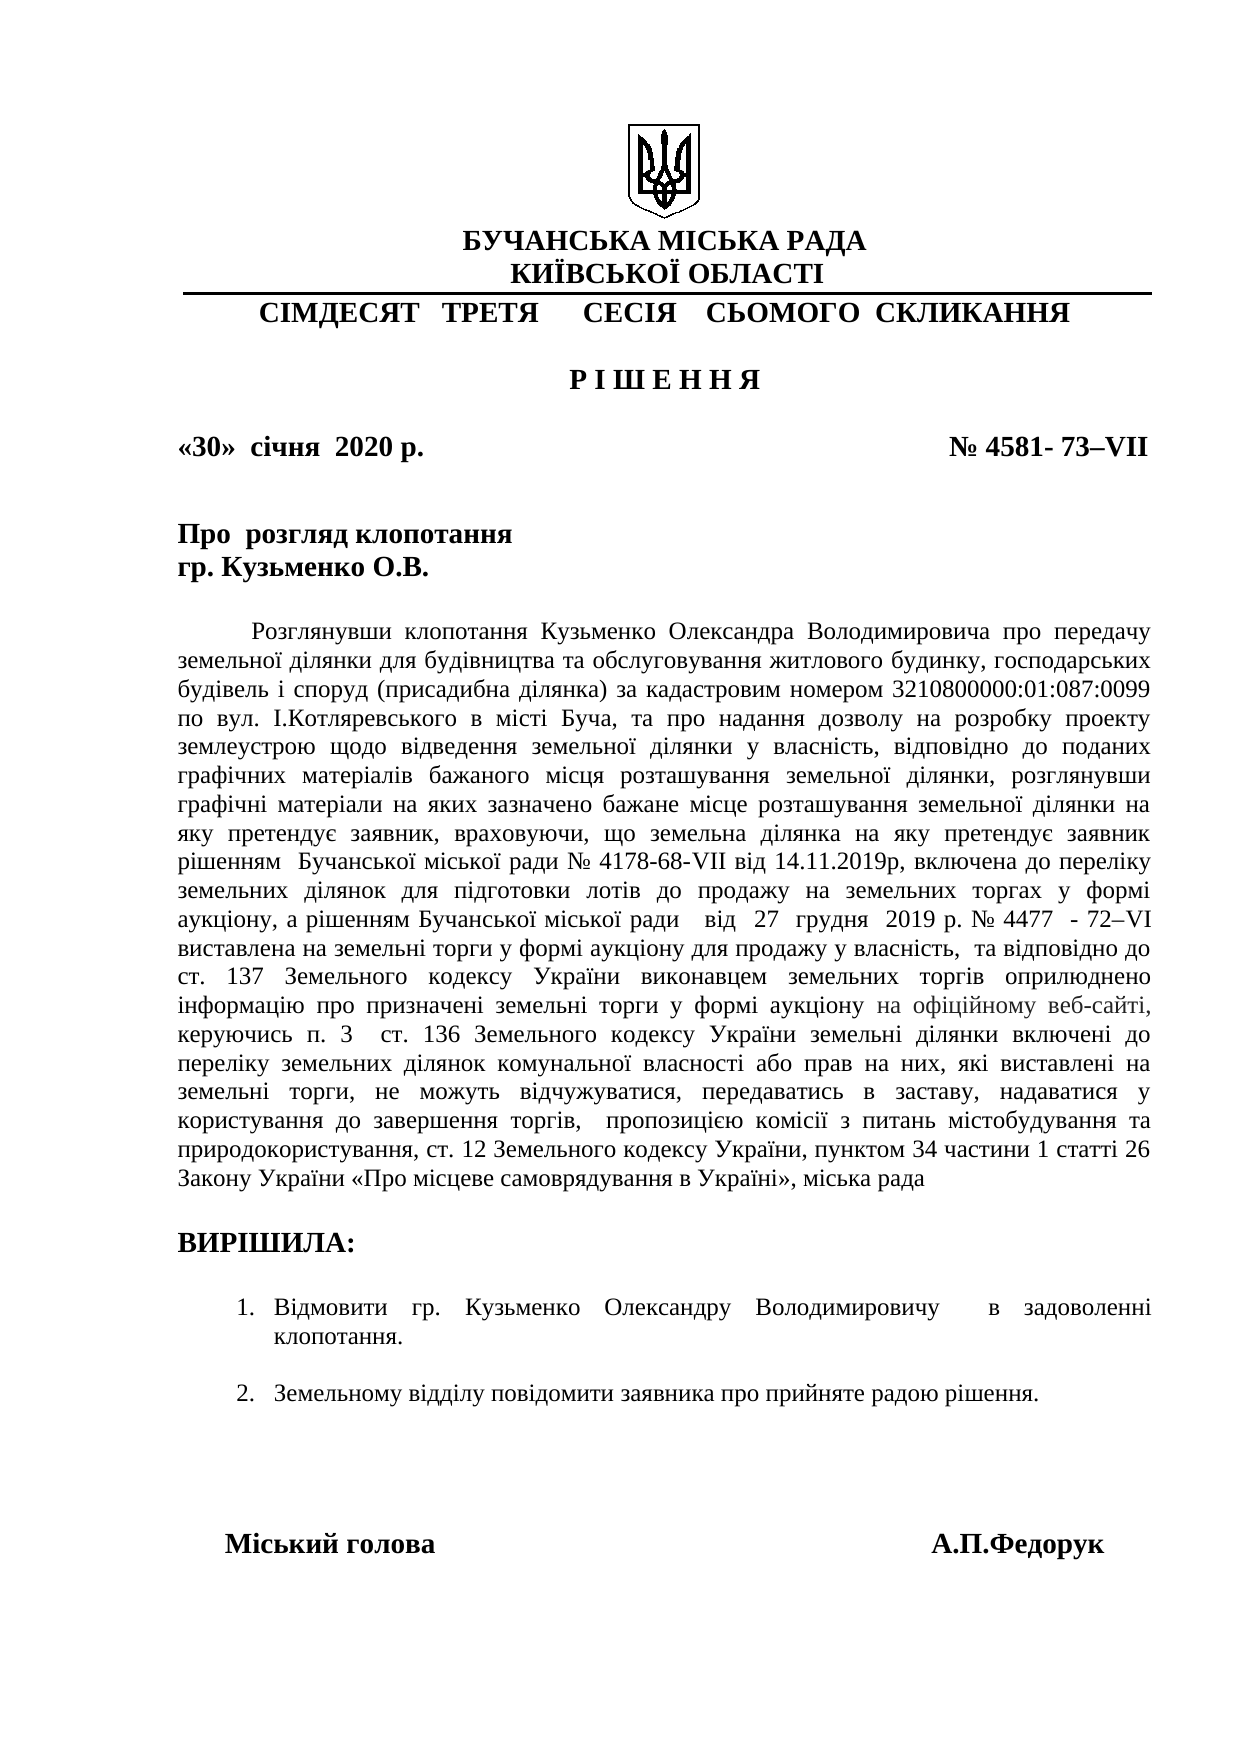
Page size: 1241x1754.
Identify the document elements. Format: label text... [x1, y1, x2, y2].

text Р І Ш Е Н Н Я [177, 362, 1152, 396]
list Відмовити гр. Кузьменко Олександру Володимировичу в задоволенні клопотання. [236, 1292, 1152, 1349]
text ВИРІШИЛА: [177, 1225, 1152, 1258]
text Про розгляд клопотання [177, 516, 1152, 549]
list Земельному відділу повідомити заявника про прийняте радою рішення. [236, 1378, 1152, 1407]
text СІМДЕСЯТ ТРЕТЯ СЕСІЯ СЬОМОГО СКЛИКАННЯ [177, 295, 1152, 329]
text Міський голова А.П.Федорук [177, 1526, 1152, 1559]
text «30» січня 2020 р. № 4581- 73–VІІ [177, 429, 1152, 463]
text КИЇВСЬКОЇ ОБЛАСТІ [183, 256, 1152, 292]
text Розглянувши клопотання Кузьменко Олександра Володимировича про передачу земельної ділянки для будівництва та обслуговування житлового будинку, господарських будівель і споруд (присадибна ділянка) за кадастровим номером 3210800000:01:087:0099 по вул. І.Котляревського в місті Буча, та про надання дозволу на розробку проекту землеустрою щодо відведення земельної ділянки у власність, відповідно до поданих графічних матеріалів бажаного місця розташування земельної ділянки, розглянувши графічні матеріали на яких зазначено бажане місце розташування земельної ділянки на яку претендує заявник, враховуючи, що земельна ділянка на яку претендує заявник рішенням Бучанської міської ради № 4178-68-VІІ від 14.11.2019р, включена до переліку земельних ділянок для підготовки лотів до продажу на земельних торгах у формі аукціону, а рішенням Бучанської міської ради від 27 грудня 2019 р. № 4477 - 72–VІ виставлена на земельні торги у формі аукціону для продажу у власність, та відповідно до ст. 137 Земельного кодексу України виконавцем земельних торгів оприлюднено інформацію про призначені земельні торги у формі аукціону на офіційному веб-сайті, керуючись п. 3 ст. 136 Земельного кодексу України земельні ділянки включені до переліку земельних ділянок комунальної власності або прав на них, які виставлені на земельні торги, не можуть відчужуватися, передаватись в заставу, надаватися у користування до завершення торгів, пропозицією комісії з питань містобудування та природокористування, ст. 12 Земельного кодексу України, пунктом 34 частини 1 статті 26 Закону України «Про місцеве самоврядування в Україні», міська рада [177, 616, 1152, 1191]
text БУЧАНСЬКА МІСЬКА РАДА [177, 223, 1152, 256]
text гр. Кузьменко О.В. [177, 549, 1152, 583]
